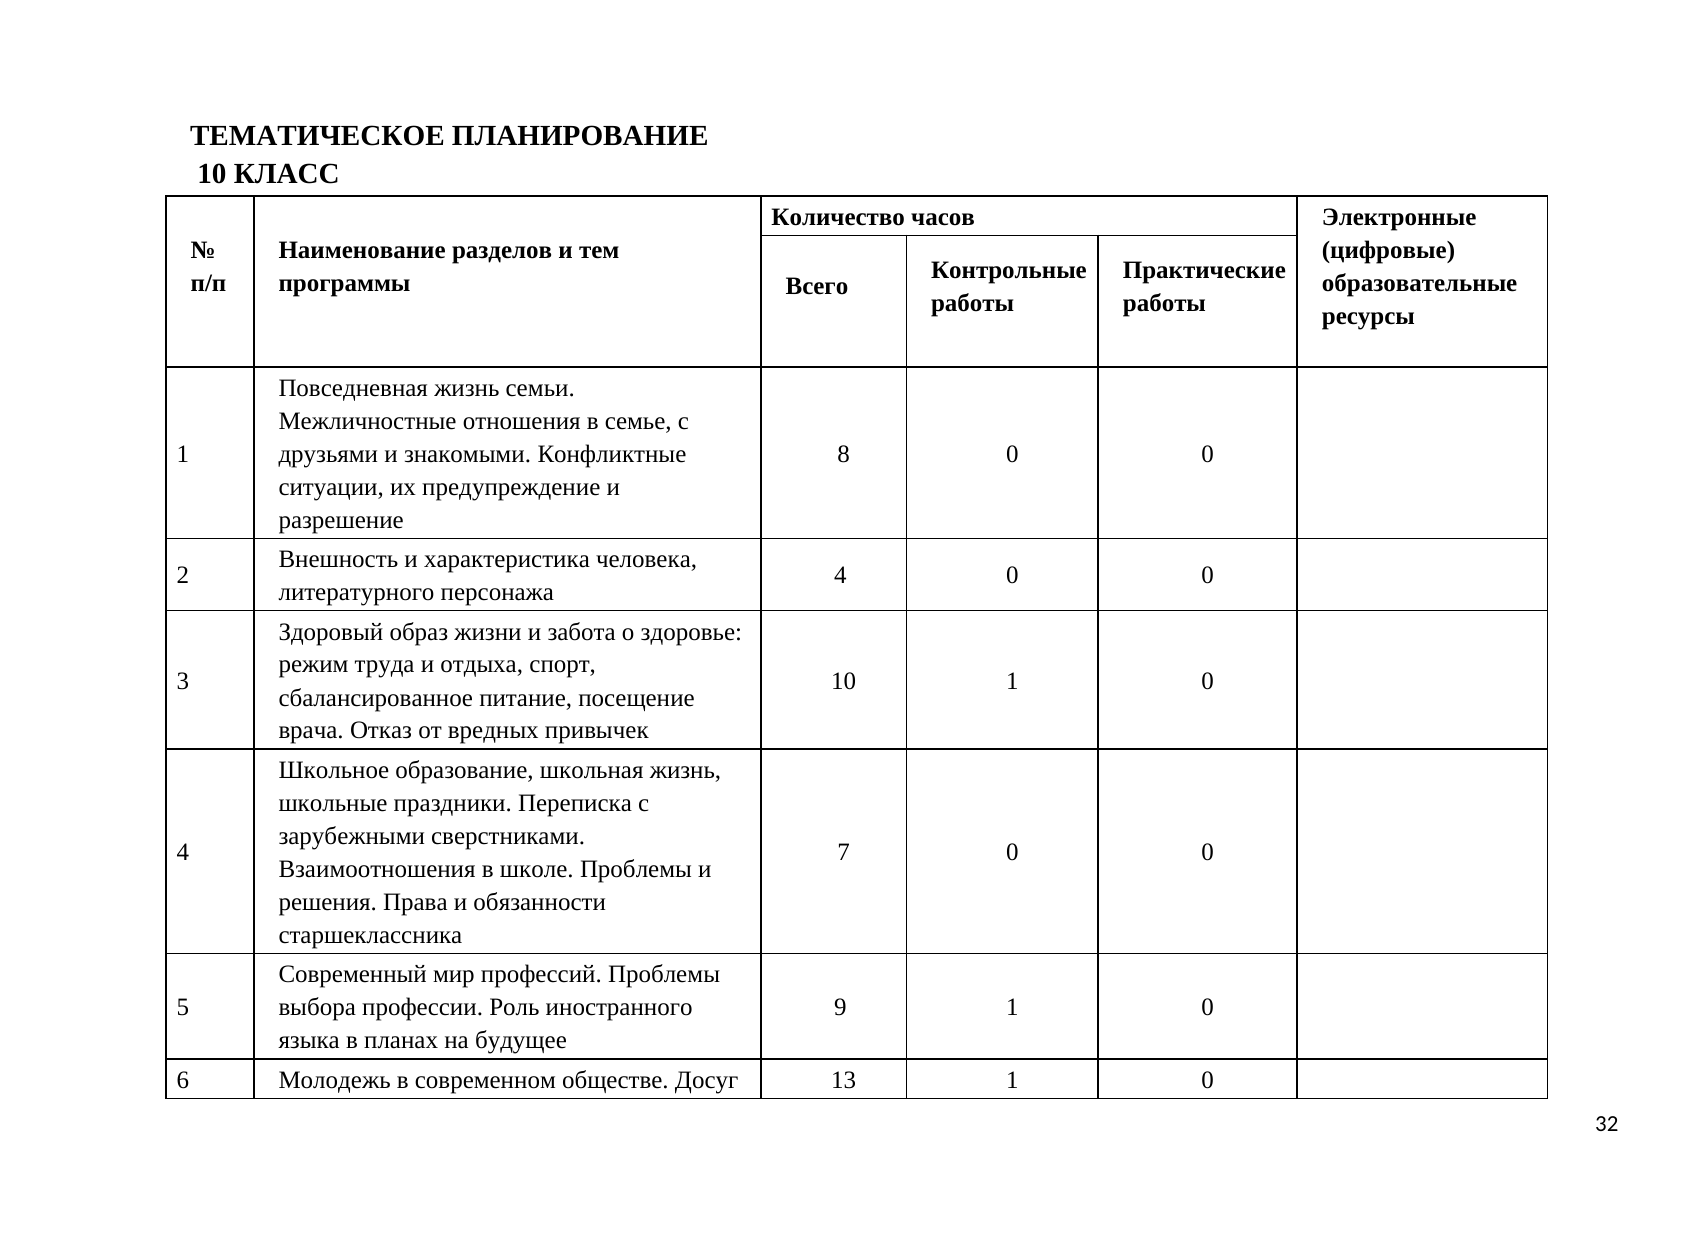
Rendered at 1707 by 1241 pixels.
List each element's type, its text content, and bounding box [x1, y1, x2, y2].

table_cell 0 [1099, 1060, 1296, 1097]
table_cell Современный мир профессий. Проблемы выбора профессии. Роль иностранного языка в планах на будущее [255, 954, 760, 1058]
table_cell [1298, 750, 1547, 953]
table_header Наименование разделов и тем программы [255, 197, 760, 366]
table_cell 8 [762, 368, 906, 537]
table_cell [1298, 368, 1547, 537]
table_cell 13 [762, 1060, 906, 1097]
table_cell Школьное образование, школьная жизнь, школьные праздники. Переписка с зарубежными сверстниками. Взаимоотношения в школе. Проблемы и решения. Права и обязанности старшеклассника [255, 750, 760, 953]
table_cell 4 [167, 750, 253, 953]
table_cell [1298, 539, 1547, 610]
table_cell 0 [1099, 954, 1296, 1058]
table_cell 0 [1099, 611, 1296, 748]
table_cell 5 [167, 954, 253, 1058]
table_cell [1298, 954, 1547, 1058]
table_cell 0 [1099, 750, 1296, 953]
table_cell 7 [762, 750, 906, 953]
table_cell Повседневная жизнь семьи. Межличностные отношения в семье, с друзьями и знакомыми. Конфликтные ситуации, их предупреждение и разрешение [255, 368, 760, 537]
text 10 КЛАСС [190, 157, 1618, 190]
table_header Количество часов [762, 197, 1296, 234]
table_header № п/п [167, 197, 253, 366]
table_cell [255, 1060, 760, 1097]
table_cell Внешность и характеристика человека, литературного персонажа [255, 539, 760, 610]
table_cell Практические работы [1099, 236, 1296, 366]
table_cell Здоровый образ жизни и забота о здоровье: режим труда и отдыха, спорт, сбалансированное питание, посещение врача. Отказ от вредных привычек [255, 611, 760, 748]
table_cell 0 [907, 539, 1097, 610]
table_cell 4 [762, 539, 906, 610]
table_cell 2 [167, 539, 253, 610]
table_cell 1 [907, 954, 1097, 1058]
table_cell Всего [762, 236, 906, 366]
table_cell 0 [1099, 368, 1296, 537]
table_cell 0 [907, 368, 1097, 537]
table_header Электронные (цифровые) образовательные ресурсы [1298, 197, 1547, 366]
table_cell 3 [167, 611, 253, 748]
table_cell 9 [762, 954, 906, 1058]
table_cell 1 [907, 1060, 1097, 1097]
table_cell 10 [762, 611, 906, 748]
table_cell 6 [167, 1060, 253, 1097]
table_cell 1 [167, 368, 253, 537]
table_cell [1298, 611, 1547, 748]
table_cell 1 [907, 611, 1097, 748]
text ТЕМАТИЧЕСКОЕ ПЛАНИРОВАНИЕ [190, 118, 1618, 152]
table_cell 0 [907, 750, 1097, 953]
table_cell Контрольные работы [907, 236, 1097, 366]
table_cell 0 [1099, 539, 1296, 610]
table_cell [1298, 1060, 1547, 1097]
